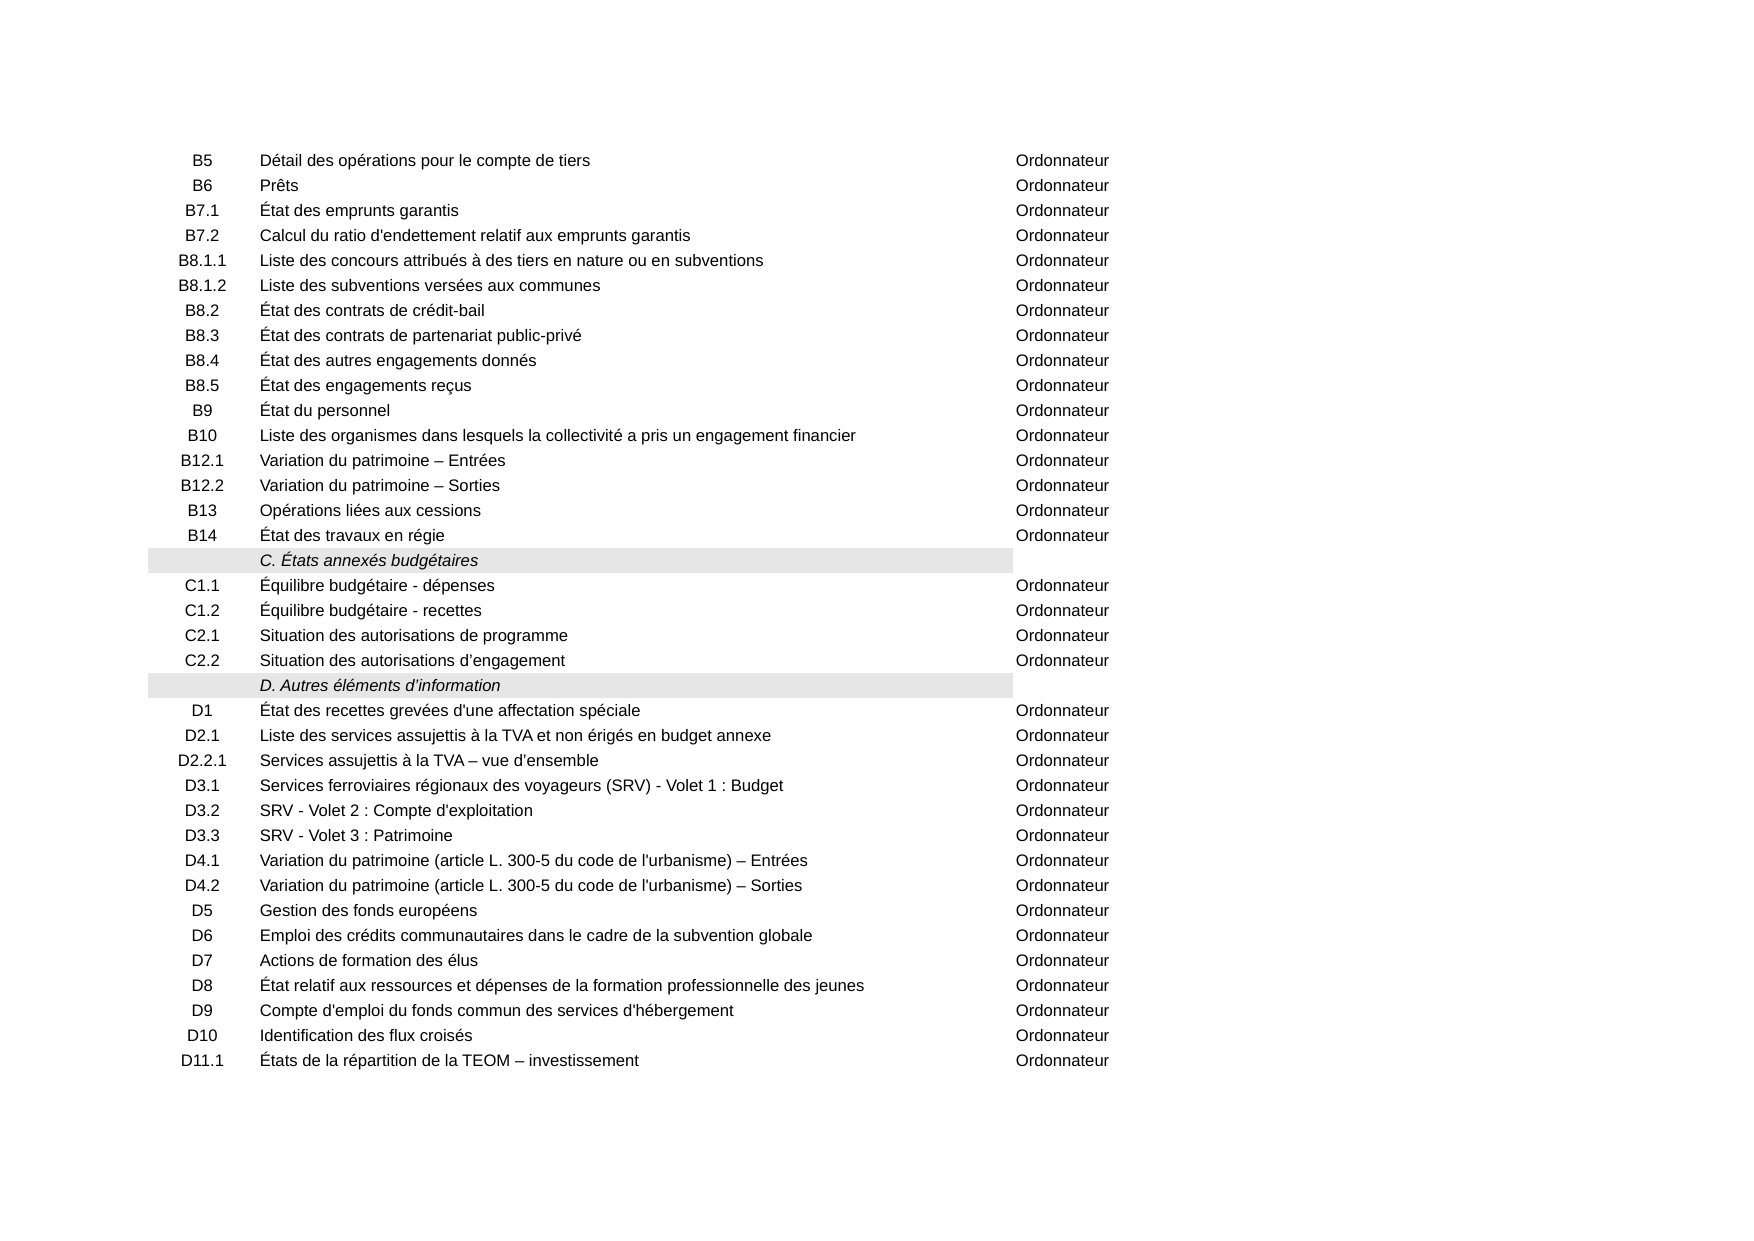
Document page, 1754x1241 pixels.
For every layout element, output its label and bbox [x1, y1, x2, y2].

table_header [136, 148, 1595, 1073]
